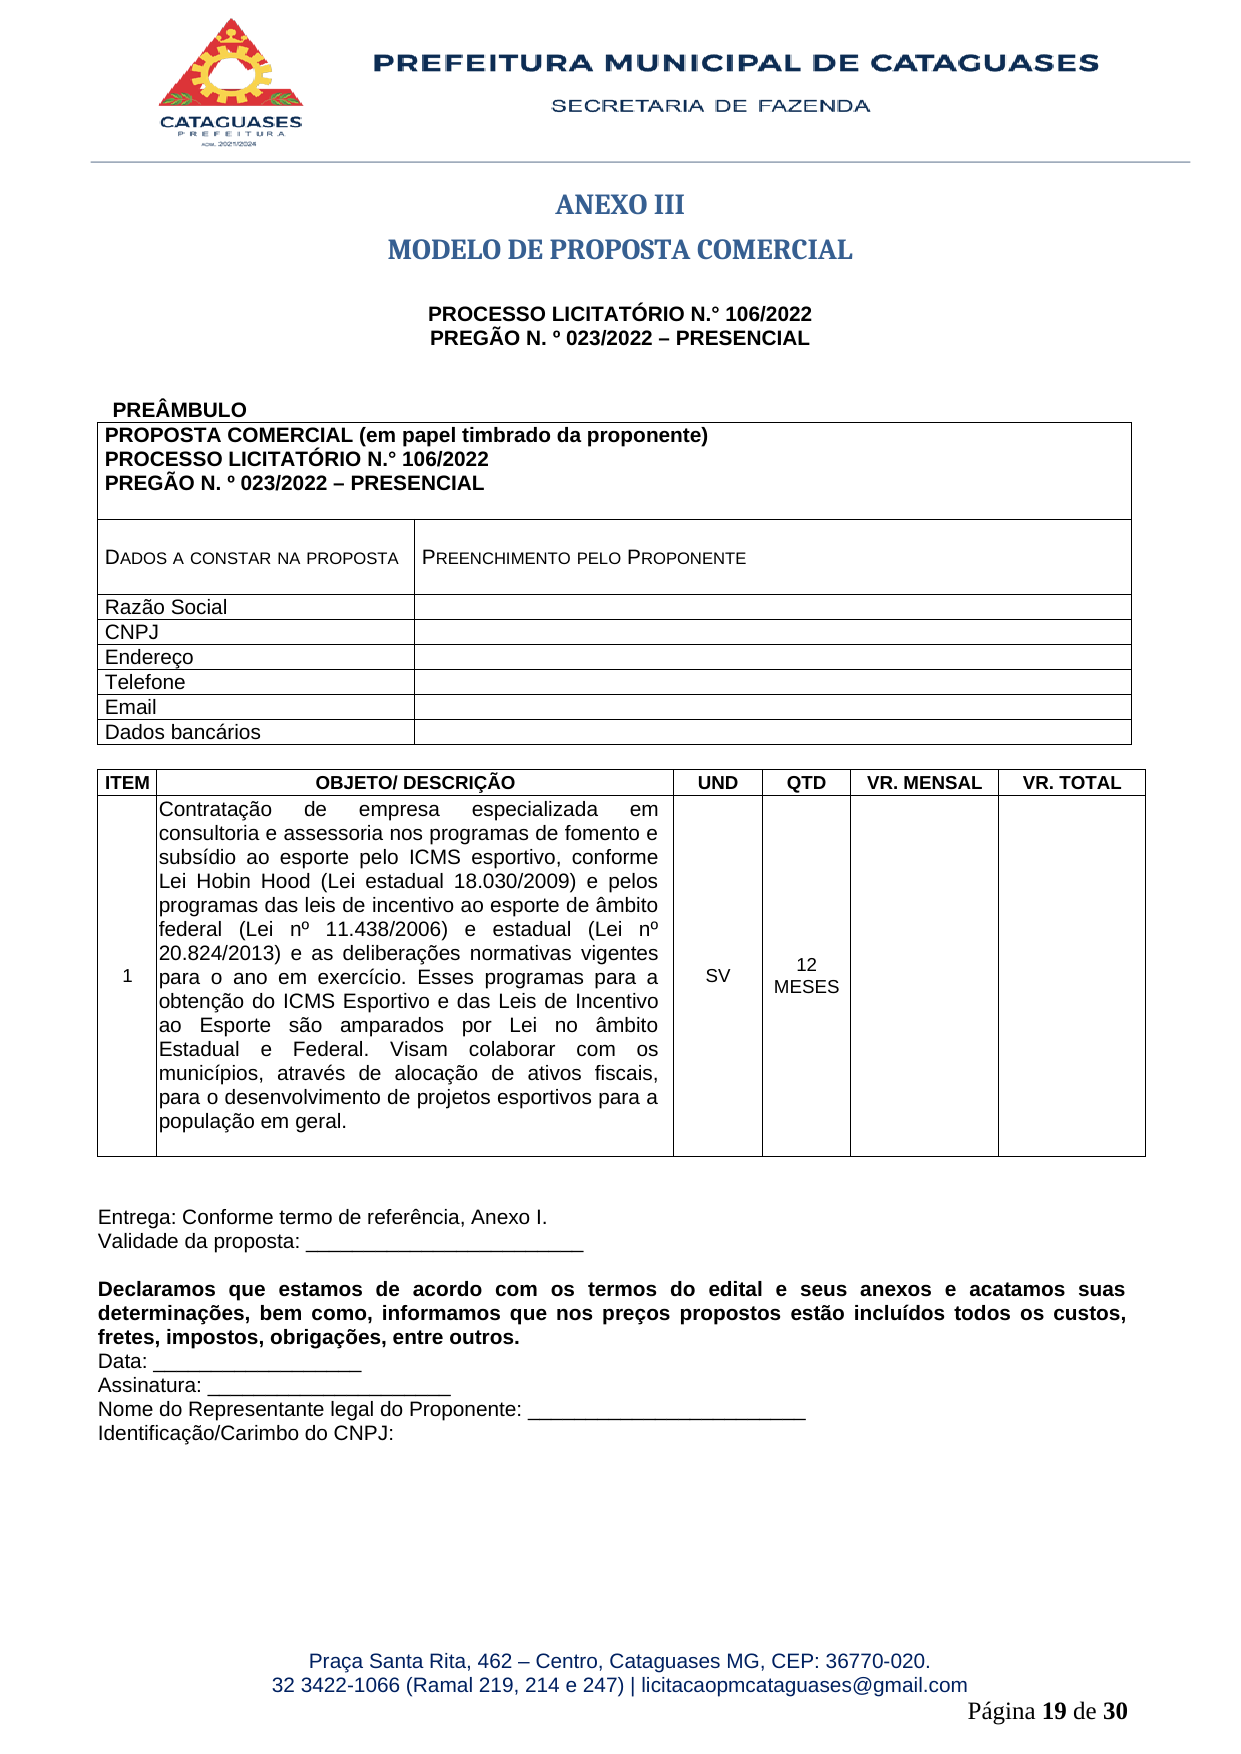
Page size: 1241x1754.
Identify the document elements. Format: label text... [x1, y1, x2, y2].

table_cell Dados bancários [98, 720, 414, 744]
text PREÂMBULO [112, 398, 1128, 422]
text PROCESSO LICITATÓRIO N.° 106/2022 [112, 302, 1128, 326]
text Declaramos que estamos de acordo com os termos do edital e seus anexos e acatamos suas determinações, bem como, informamos que nos preços propostos estão incluídos todos os custos, fretes, impostos, obrigações, entre outros. [98, 1277, 1128, 1348]
picture [90, 15, 1191, 163]
table_header VR. TOTAL [999, 770, 1145, 795]
text Entrega: Conforme termo de referência, Anexo I. [98, 1205, 1128, 1229]
table_cell [415, 695, 1131, 719]
table_cell 1 [98, 796, 156, 1156]
text Identificação/Carimbo do CNPJ: [98, 1420, 1128, 1444]
table_cell Dados a constar na proposta [98, 520, 414, 594]
table_cell [415, 670, 1131, 694]
table_header VR. MENSAL [851, 770, 998, 795]
table_cell [851, 796, 998, 1156]
table_cell 12 MESES [763, 796, 850, 1156]
table_cell CNPJ [98, 620, 414, 644]
table_header ITEM [98, 770, 156, 795]
table_cell Contratação de empresa especializada em consultoria e assessoria nos programas de fomento e subsídio ao esporte pelo ICMS esportivo, conforme Lei Hobin Hood (Lei estadual 18.030/2009) e pelos programas das leis de incentivo ao esporte de âmbito federal (Lei nº 11.438/2006) e estadual (Lei nº 20.824/2013) e as deliberações normativas vigentes para o ano em exercício. Esses programas para a obtenção do ICMS Esportivo e das Leis de Incentivo ao Esporte são amparados por Lei no âmbito Estadual e Federal. Visam colaborar com os municípios, através de alocação de ativos fiscais, para o desenvolvimento de projetos esportivos para a população em geral. [157, 796, 673, 1156]
text Validade da proposta: ________________________ [98, 1229, 1128, 1253]
table_cell Razão Social [98, 595, 414, 619]
table_cell [415, 595, 1131, 619]
text Nome do Representante legal do Proponente: ________________________ [98, 1396, 1128, 1420]
table_cell [999, 796, 1145, 1156]
table_cell Telefone [98, 670, 414, 694]
text Data: __________________ [98, 1348, 1128, 1372]
table_header PROPOSTA COMERCIAL (em papel timbrado da proponente) PROCESSO LICITATÓRIO N.° 106/2022 PREGÃO N. º 023/2022 – PRESENCIAL [98, 423, 1131, 519]
table_header UND [674, 770, 762, 795]
table_header QTD [763, 770, 850, 795]
table_header OBJETO/ DESCRIÇÃO [157, 770, 673, 795]
subtitle ANEXO III [112, 163, 1128, 222]
text Assinatura: _____________________ [98, 1372, 1128, 1396]
table_cell SV [674, 796, 762, 1156]
table_cell [415, 620, 1131, 644]
text PREGÃO N. º 023/2022 – PRESENCIAL [112, 326, 1128, 350]
subtitle MODELO DE PROPOSTA COMERCIAL [112, 233, 1128, 267]
table_cell [415, 645, 1131, 669]
table_cell Preenchimento pelo Proponente [415, 520, 1131, 594]
table_cell [415, 720, 1131, 744]
table_cell Email [98, 695, 414, 719]
table_cell Endereço [98, 645, 414, 669]
